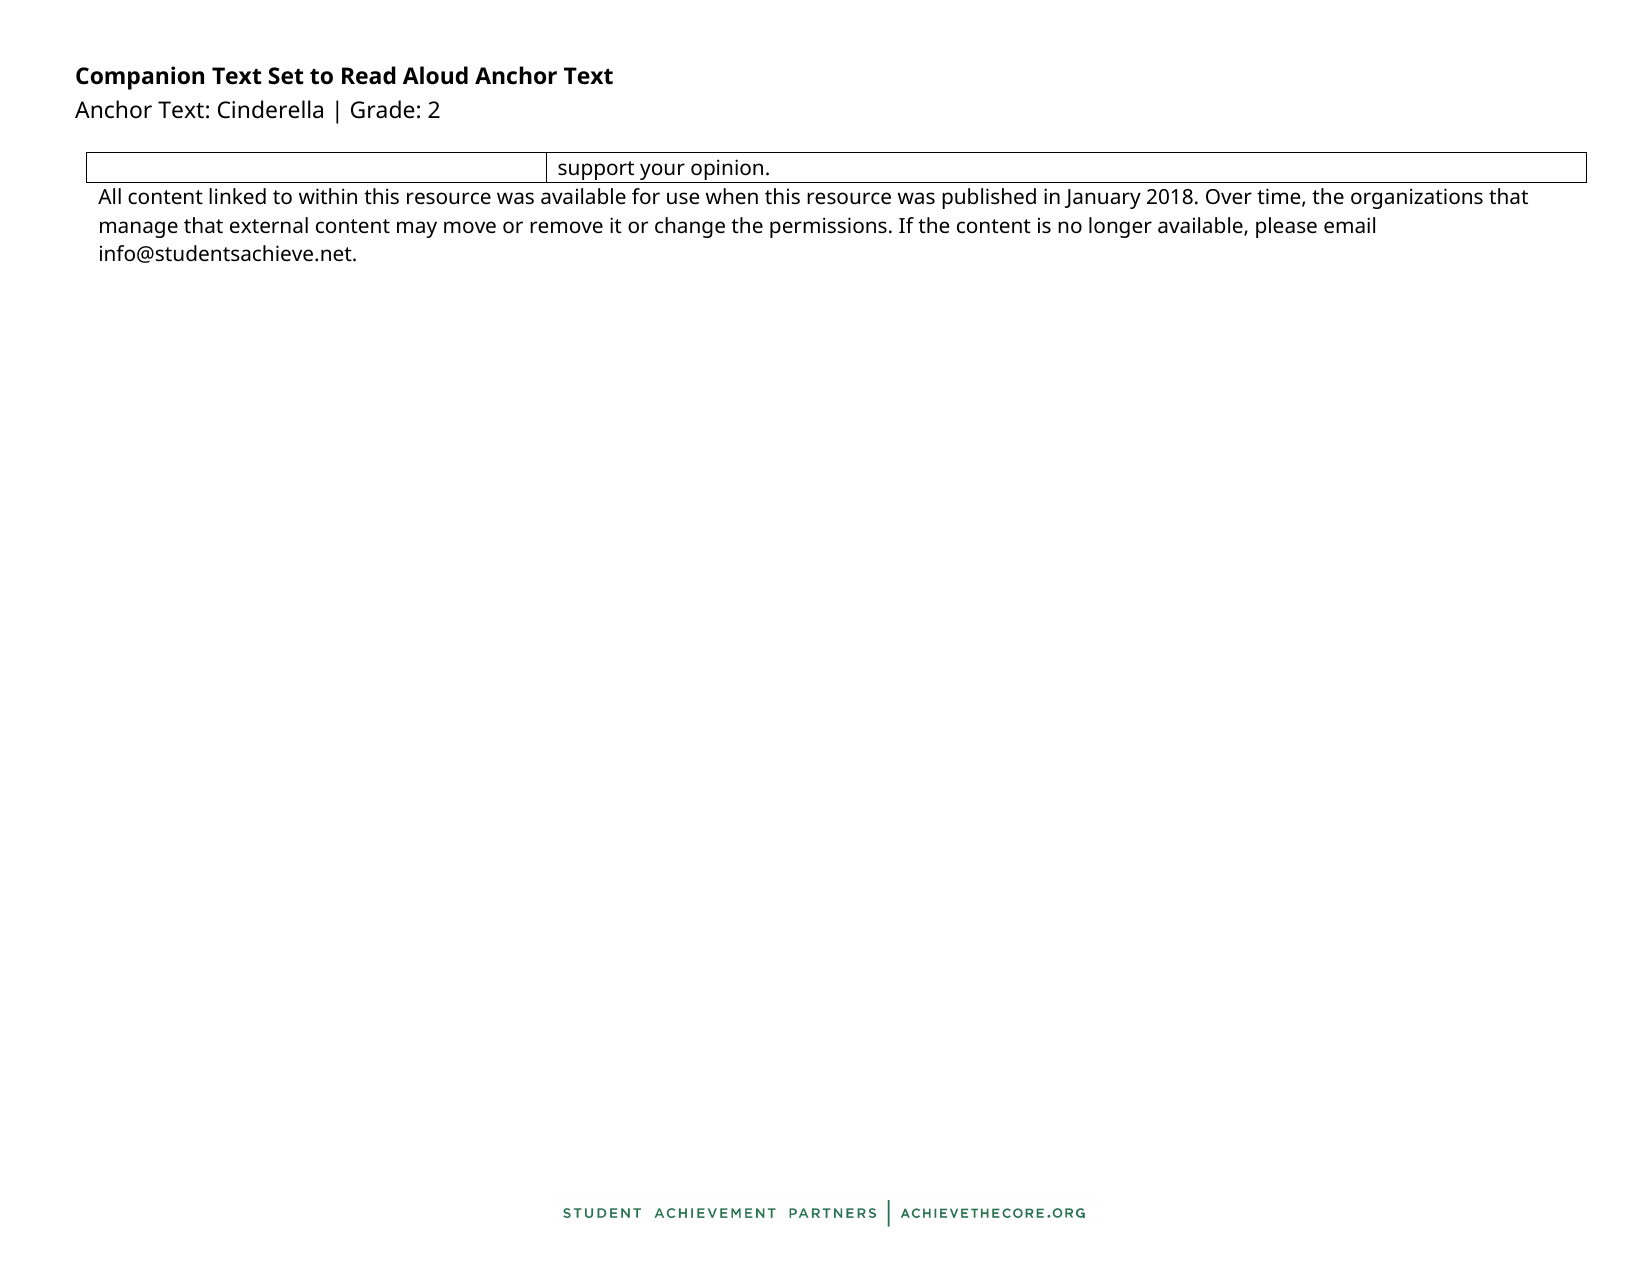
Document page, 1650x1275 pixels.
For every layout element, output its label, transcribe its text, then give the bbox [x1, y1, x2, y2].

table_cell All content linked to within this resource was available for use when this resource was published in January 2018. Over time, the organizations that manage that external content may move or remove it or change the permissions. If the content is no longer available, please email info@studentsachieve.net. [87, 183, 1587, 313]
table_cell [87, 153, 546, 182]
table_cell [547, 153, 1586, 182]
picture [551, 1196, 1099, 1230]
